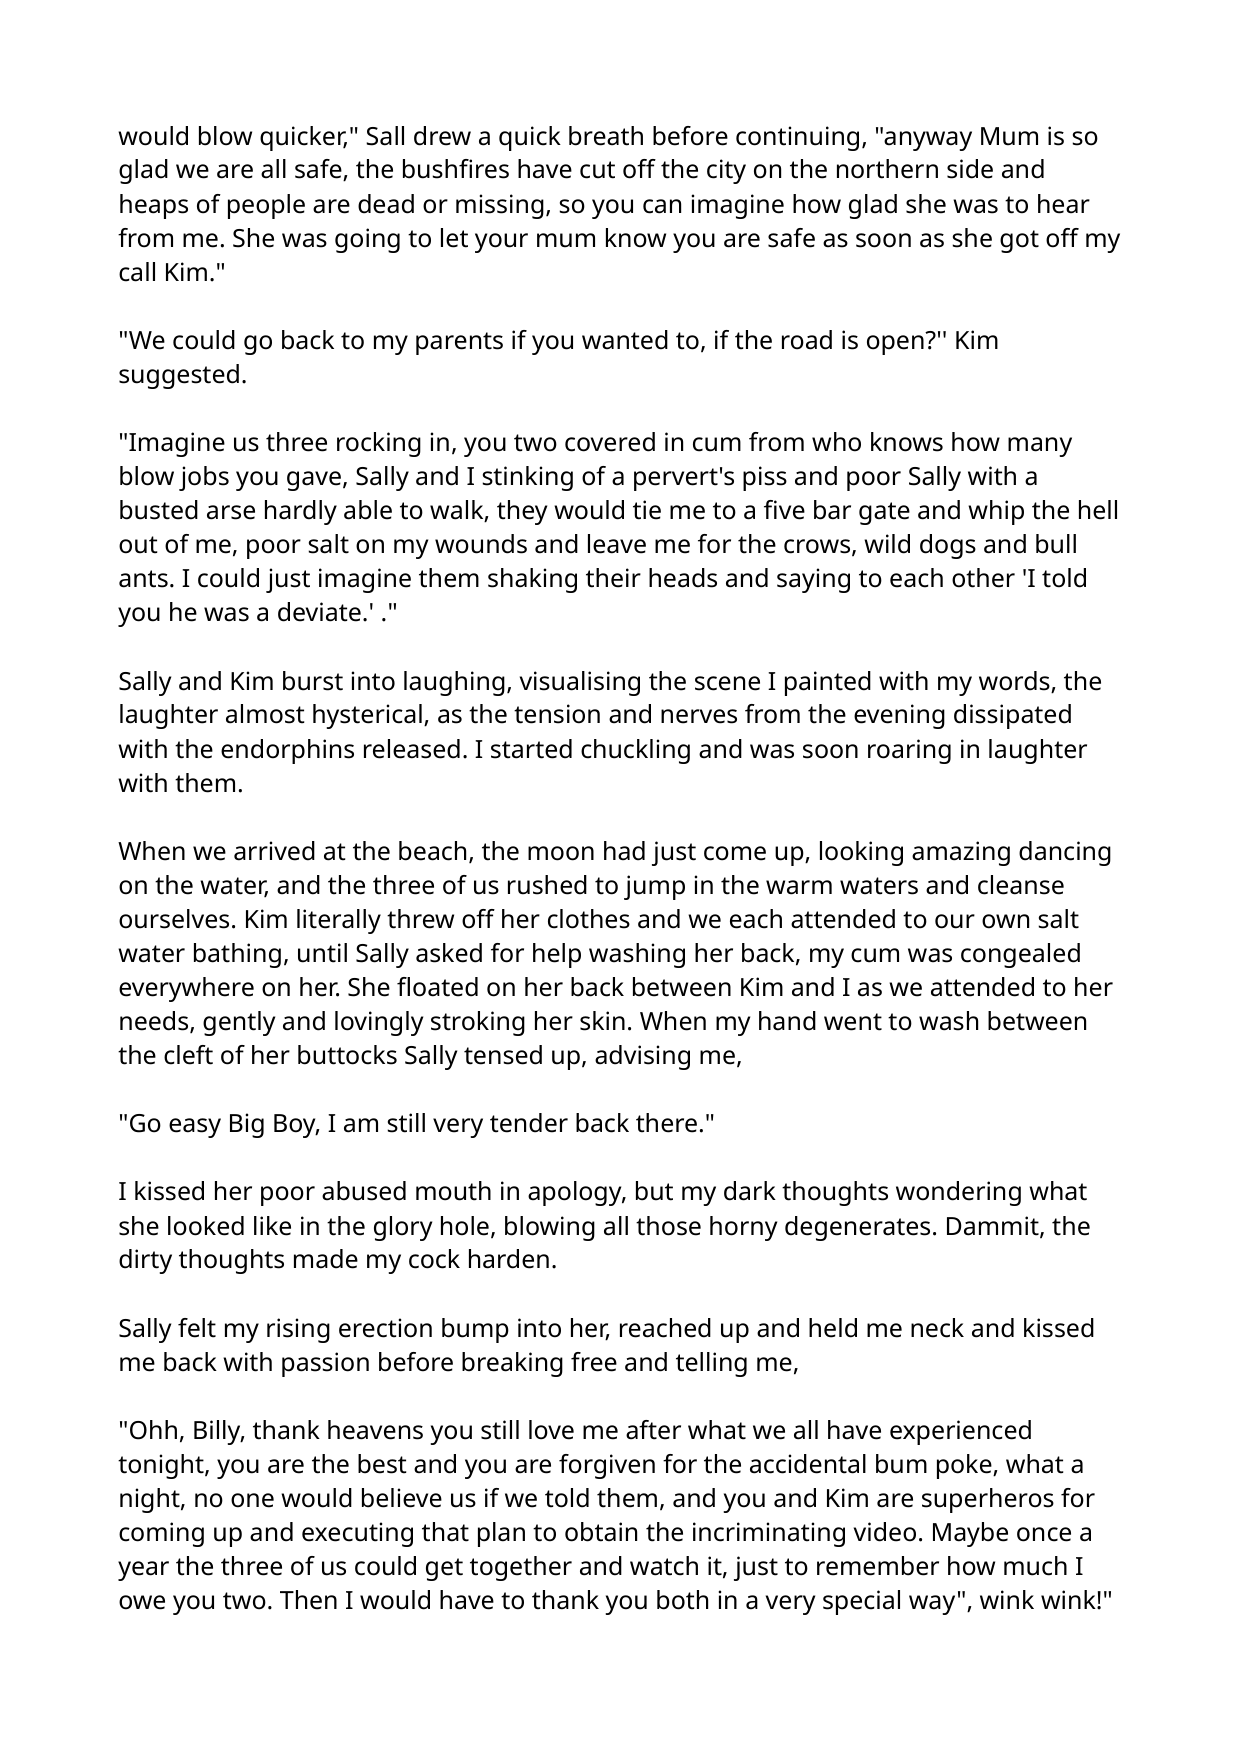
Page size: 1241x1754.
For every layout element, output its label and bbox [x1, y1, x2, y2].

text [118, 118, 1122, 1617]
